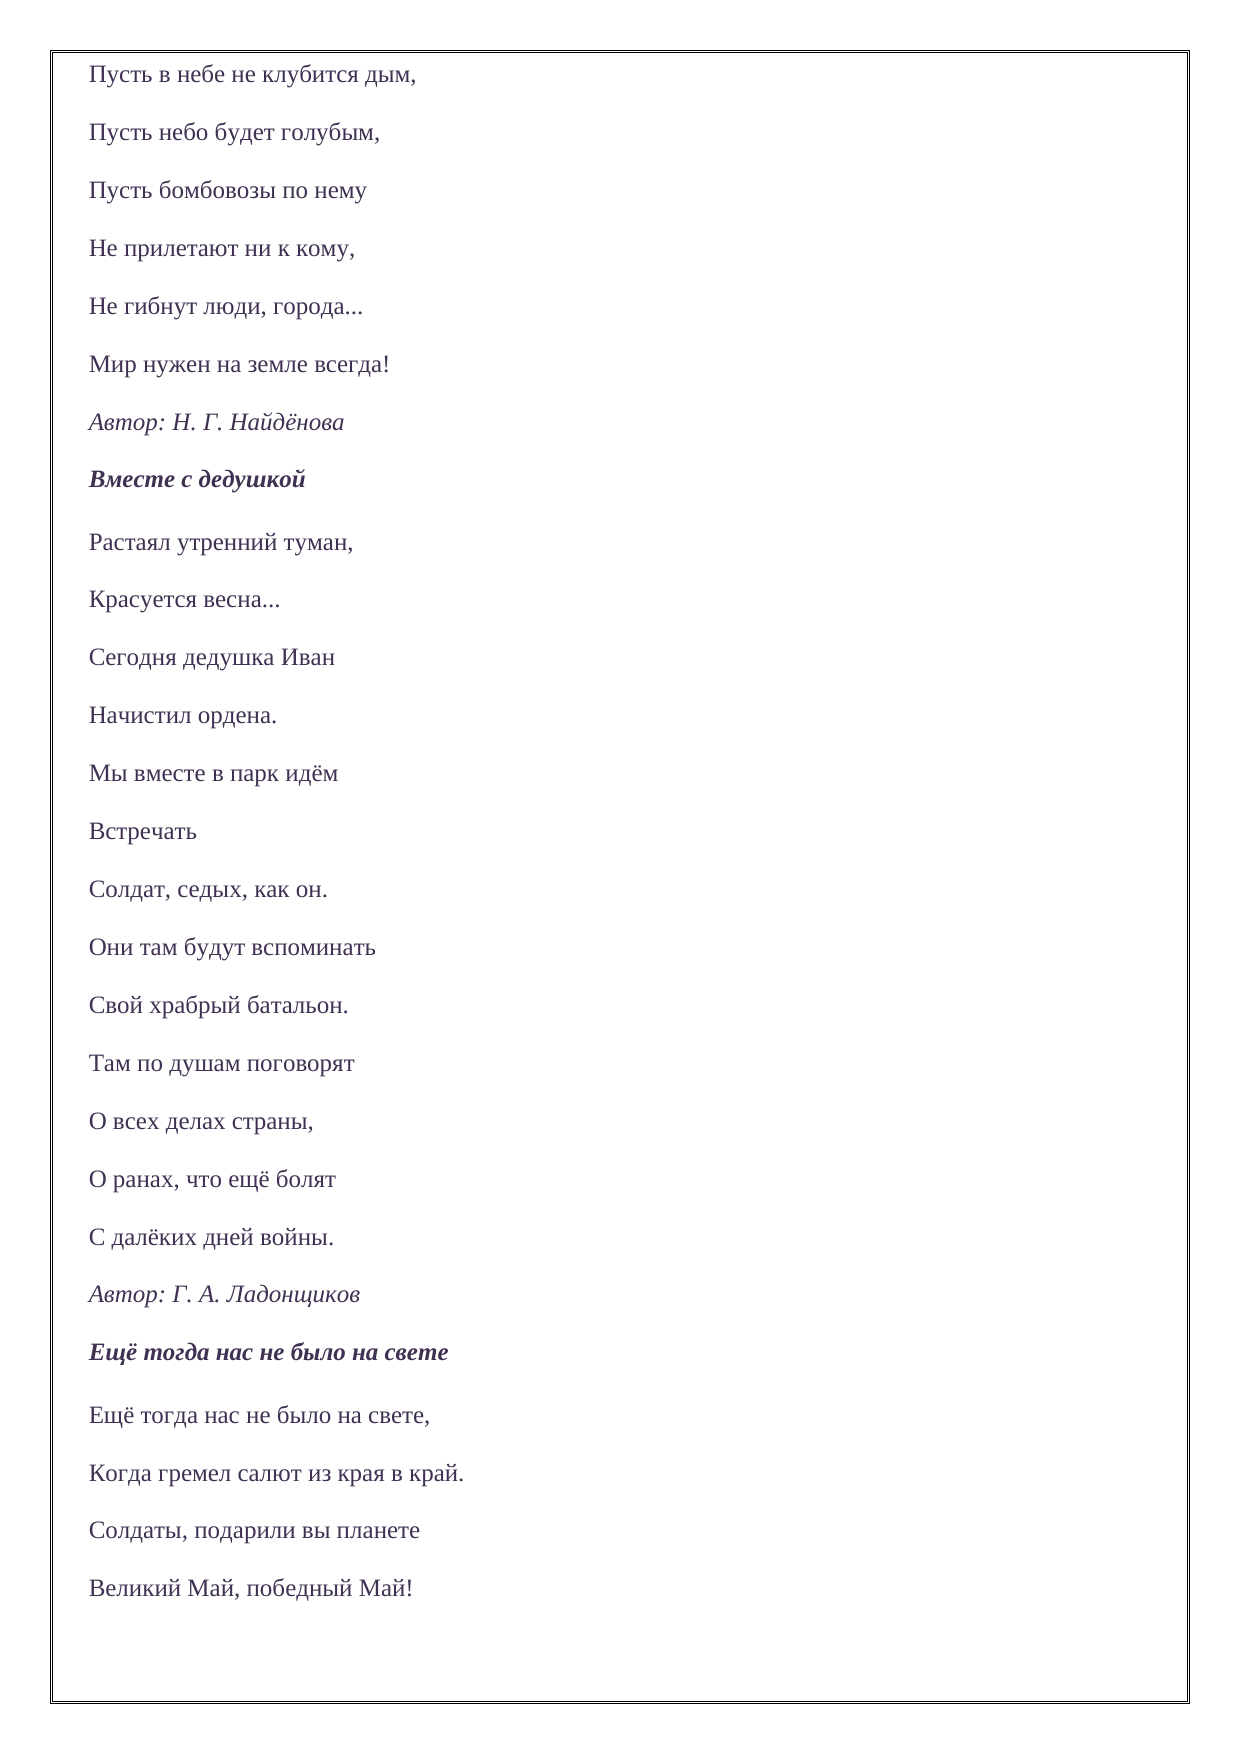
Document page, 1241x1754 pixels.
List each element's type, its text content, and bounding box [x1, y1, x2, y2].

text Начистил ордена. [88, 700, 1152, 729]
text Сегодня дедушка Иван [88, 642, 1152, 671]
text Великий Май, победный Май! [88, 1573, 1152, 1602]
text Автор: Н. Г. Найдёнова [88, 407, 1152, 435]
text Мир нужен на земле всегда! [88, 349, 1152, 377]
text Когда гремел салют из края в край. [88, 1458, 1152, 1486]
text Встречать [88, 816, 1152, 845]
subtitle Вместе с дедушкой [88, 464, 1152, 493]
text Растаял утренний туман, [88, 527, 1152, 555]
text Солдат, седых, как он. [88, 874, 1152, 903]
subtitle Ещё тогда нас не было на свете [88, 1337, 1152, 1366]
text Ещё тогда нас не было на свете, [88, 1400, 1152, 1428]
text Автор: Г. А. Ладонщиков [88, 1279, 1152, 1308]
text О ранах, что ещё болят [88, 1164, 1152, 1192]
text О всех делах страны, [88, 1106, 1152, 1134]
text Мы вместе в парк идём [88, 758, 1152, 787]
text Пусть небо будет голубым, [88, 117, 1152, 146]
text С далёких дней войны. [88, 1222, 1152, 1250]
text Пусть в небе не клубится дым, [88, 59, 1152, 88]
text Солдаты, подарили вы планете [88, 1516, 1152, 1544]
text Они там будут вспоминать [88, 932, 1152, 961]
text Красуется весна... [88, 584, 1152, 613]
text Там по душам поговорят [88, 1048, 1152, 1077]
text Свой храбрый батальон. [88, 990, 1152, 1019]
text Пусть бомбовозы по нему [88, 175, 1152, 204]
text Не гибнут люди, города... [88, 291, 1152, 319]
text Не прилетают ни к кому, [88, 233, 1152, 262]
